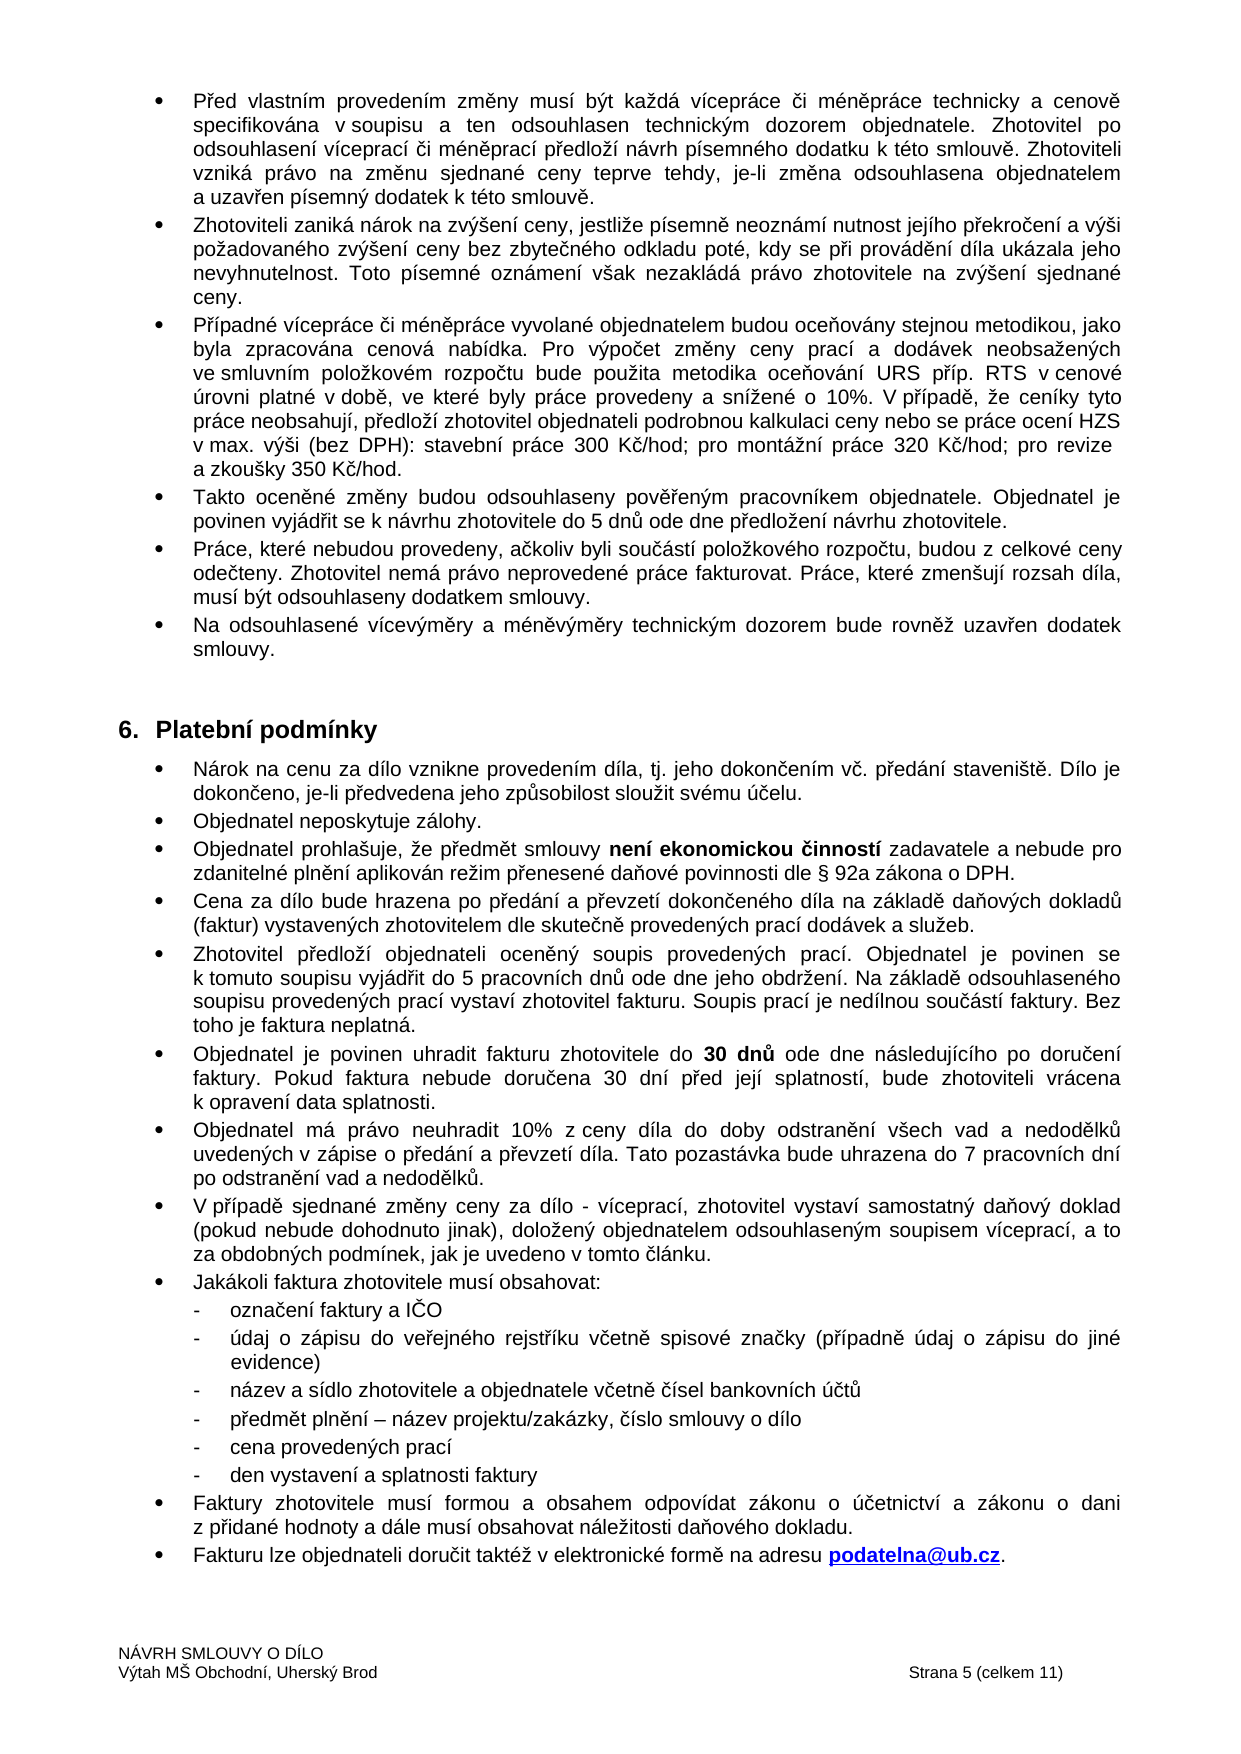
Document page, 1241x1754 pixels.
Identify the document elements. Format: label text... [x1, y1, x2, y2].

text Jakákoli faktura zhotovitele musí obsahovat: [155, 1270, 1122, 1294]
text Fakturu lze objednateli doručit taktéž v elektronické formě na adresu podatelna@ub.cz. [155, 1543, 1122, 1567]
text - označení faktury a IČO [193, 1298, 1122, 1322]
text - cena provedených prací [193, 1434, 1122, 1458]
text Práce, které nebudou provedeny, ačkoliv byli součástí položkového rozpočtu, budou z celkové ceny odečteny. Zhotovitel nemá právo neprovedené práce fakturovat. Práce, které zmenšují rozsah díla, musí být odsouhlaseny dodatkem smlouvy. [155, 537, 1122, 609]
text Zhotovitel předloží objednateli oceněný soupis provedených prací. Objednatel je povinen se k tomuto soupisu vyjádřit do 5 pracovních dnů ode dne jeho obdržení. Na základě odsouhlaseného soupisu provedených prací vystaví zhotovitel fakturu. Soupis prací je nedílnou součástí faktury. Bez toho je faktura neplatná. [155, 941, 1122, 1037]
text Nárok na cenu za dílo vznikne provedením díla, tj. jeho dokončením vč. předání staveniště. Dílo je dokončeno, je-li předvedena jeho způsobilost sloužit svému účelu. [155, 757, 1122, 804]
text Takto oceněné změny budou odsouhlaseny pověřeným pracovníkem objednatele. Objednatel je povinen vyjádřit se k návrhu zhotovitele do 5 dnů ode dne předložení návrhu zhotovitele. [155, 485, 1122, 533]
text - název a sídlo zhotovitele a objednatele včetně čísel bankovních účtů [193, 1378, 1122, 1402]
text Objednatel prohlašuje, že předmět smlouvy není ekonomickou činností zadavatele a nebude pro zdanitelné plnění aplikován režim přenesené daňové povinnosti dle § 92a zákona o DPH. [155, 837, 1122, 885]
text - údaj o zápisu do veřejného rejstříku včetně spisové značky (případně údaj o zápisu do jiné evidence) [193, 1326, 1122, 1374]
text - den vystavení a splatnosti faktury [193, 1463, 1122, 1487]
text Případné vícepráce či méněpráce vyvolané objednatelem budou oceňovány stejnou metodikou, jako byla zpracována cenová nabídka. Pro výpočet změny ceny prací a dodávek neobsažených ve smluvním položkovém rozpočtu bude použita metodika oceňování URS příp. RTS v cenové úrovni platné v době, ve které byly práce provedeny a snížené o 10%. V případě, že ceníky tyto práce neobsahují, předloží zhotovitel objednateli podrobnou kalkulaci ceny nebo se práce ocení HZS v max. výši (bez DPH): stavební práce 300 Kč/hod; pro montážní práce 320 Kč/hod; pro revize a zkoušky 350 Kč/hod. [155, 313, 1122, 481]
text Objednatel má právo neuhradit 10% z ceny díla do doby odstranění všech vad a nedodělků uvedených v zápise o předání a převzetí díla. Tato pozastávka bude uhrazena do 7 pracovních dní po odstranění vad a nedodělků. [155, 1118, 1122, 1189]
text - předmět plnění – název projektu/zakázky, číslo smlouvy o dílo [193, 1406, 1122, 1430]
text Objednatel je povinen uhradit fakturu zhotovitele do 30 dnů ode dne následujícího po doručení faktury. Pokud faktura nebude doručena 30 dní před její splatností, bude zhotoviteli vrácena k opravení data splatnosti. [155, 1041, 1122, 1113]
subtitle Platební podmínky [118, 715, 1122, 744]
text Cena za dílo bude hrazena po předání a převzetí dokončeného díla na základě daňových dokladů (faktur) vystavených zhotovitelem dle skutečně provedených prací dodávek a služeb. [155, 889, 1122, 937]
text Před vlastním provedením změny musí být každá vícepráce či méněpráce technicky a cenově specifikována v soupisu a ten odsouhlasen technickým dozorem objednatele. Zhotovitel po odsouhlasení víceprací či méněprací předloží návrh písemného dodatku k této smlouvě. Zhotoviteli vzniká právo na změnu sjednané ceny teprve tehdy, je-li změna odsouhlasena objednatelem a uzavřen písemný dodatek k této smlouvě. [155, 89, 1122, 208]
text V případě sjednané změny ceny za dílo - víceprací, zhotovitel vystaví samostatný daňový doklad (pokud nebude dohodnuto jinak), doložený objednatelem odsouhlaseným soupisem víceprací, a to za obdobných podmínek, jak je uvedeno v tomto článku. [155, 1194, 1122, 1266]
text Zhotoviteli zaniká nárok na zvýšení ceny, jestliže písemně neoznámí nutnost jejího překročení a výši požadovaného zvýšení ceny bez zbytečného odkladu poté, kdy se při provádění díla ukázala jeho nevyhnutelnost. Toto písemné oznámení však nezakládá právo zhotovitele na zvýšení sjednané ceny. [155, 213, 1122, 309]
text Objednatel neposkytuje zálohy. [155, 809, 1122, 833]
text Na odsouhlasené vícevýměry a méněvýměry technickým dozorem bude rovněž uzavřen dodatek smlouvy. [155, 613, 1122, 661]
text Faktury zhotovitele musí formou a obsahem odpovídat zákonu o účetnictví a zákonu o dani z přidané hodnoty a dále musí obsahovat náležitosti daňového dokladu. [155, 1491, 1122, 1539]
